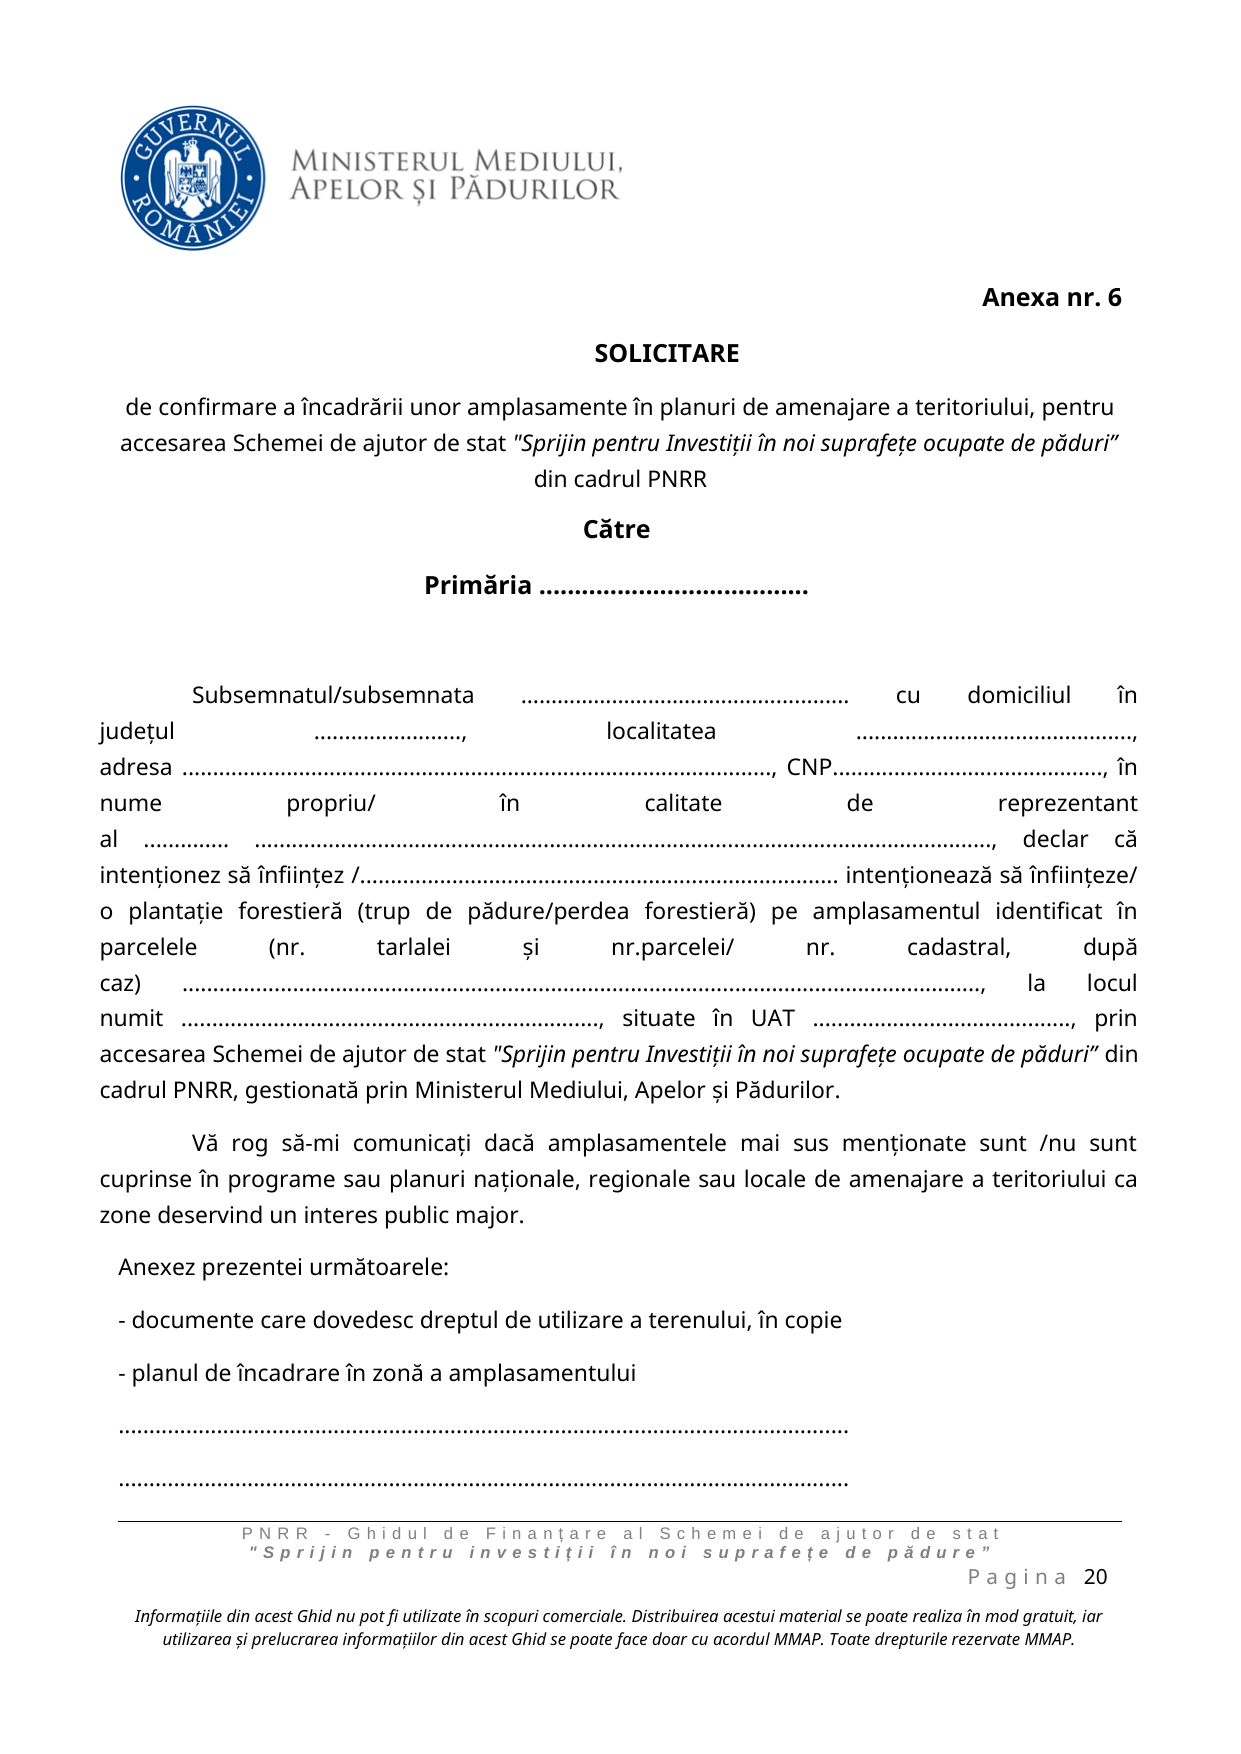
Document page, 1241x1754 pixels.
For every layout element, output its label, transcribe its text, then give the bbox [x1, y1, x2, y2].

text ....................................................................................................................... [118, 1462, 1122, 1493]
text - planul de încadrare în zonă a amplasamentului [118, 1357, 1122, 1388]
text Anexa nr. 6 [118, 279, 1122, 313]
text SOLICITARE [118, 335, 1216, 369]
text Anexez prezentei următoarele: [118, 1251, 1122, 1283]
text - documente care dovedesc dreptul de utilizare a terenului, în copie [118, 1304, 1122, 1335]
text Vă rog să-mi comunicați dacă amplasamentele mai sus menționate sunt /nu sunt cuprinse în programe sau planuri naţionale, regionale sau locale de amenajare a teritoriului ca zone deservind un interes public major. [99, 1127, 1138, 1230]
text Către [118, 511, 1115, 546]
text ....................................................................................................................... [118, 1409, 1122, 1440]
text Subsemnatul/subsemnata …………………………........................ cu domiciliul în județul ........................, localitatea ............................................., adresa ................................................................................................, CNP............................................, în nume propriu/ în calitate de reprezentant al .............. ........................................................................................................................, declar că intenționez să înființez /.............................................................................. intenționează să înființeze/ o plantație forestieră (trup de pădure/perdea forestieră) pe amplasamentul identificat în parcelele (nr. tarlalei și nr.parcelei/ nr. cadastral, după caz) .................................................................................................................................., la locul numit ...................................................................., situate în UAT .........................................., prin accesarea Schemei de ajutor de stat "Sprijin pentru Investiții în noi suprafețe ocupate de păduri” din cadrul PNRR, gestionată prin Ministerul Mediului, Apelor și Pădurilor. [99, 679, 1138, 1106]
text de confirmare a încadrării unor amplasamente în planuri de amenajare a teritoriului, pentru accesarea Schemei de ajutor de stat "Sprijin pentru Investiții în noi suprafețe ocupate de păduri” din cadrul PNRR [118, 391, 1122, 494]
text Primăria ...................................... [118, 567, 1115, 601]
picture [118, 103, 649, 251]
